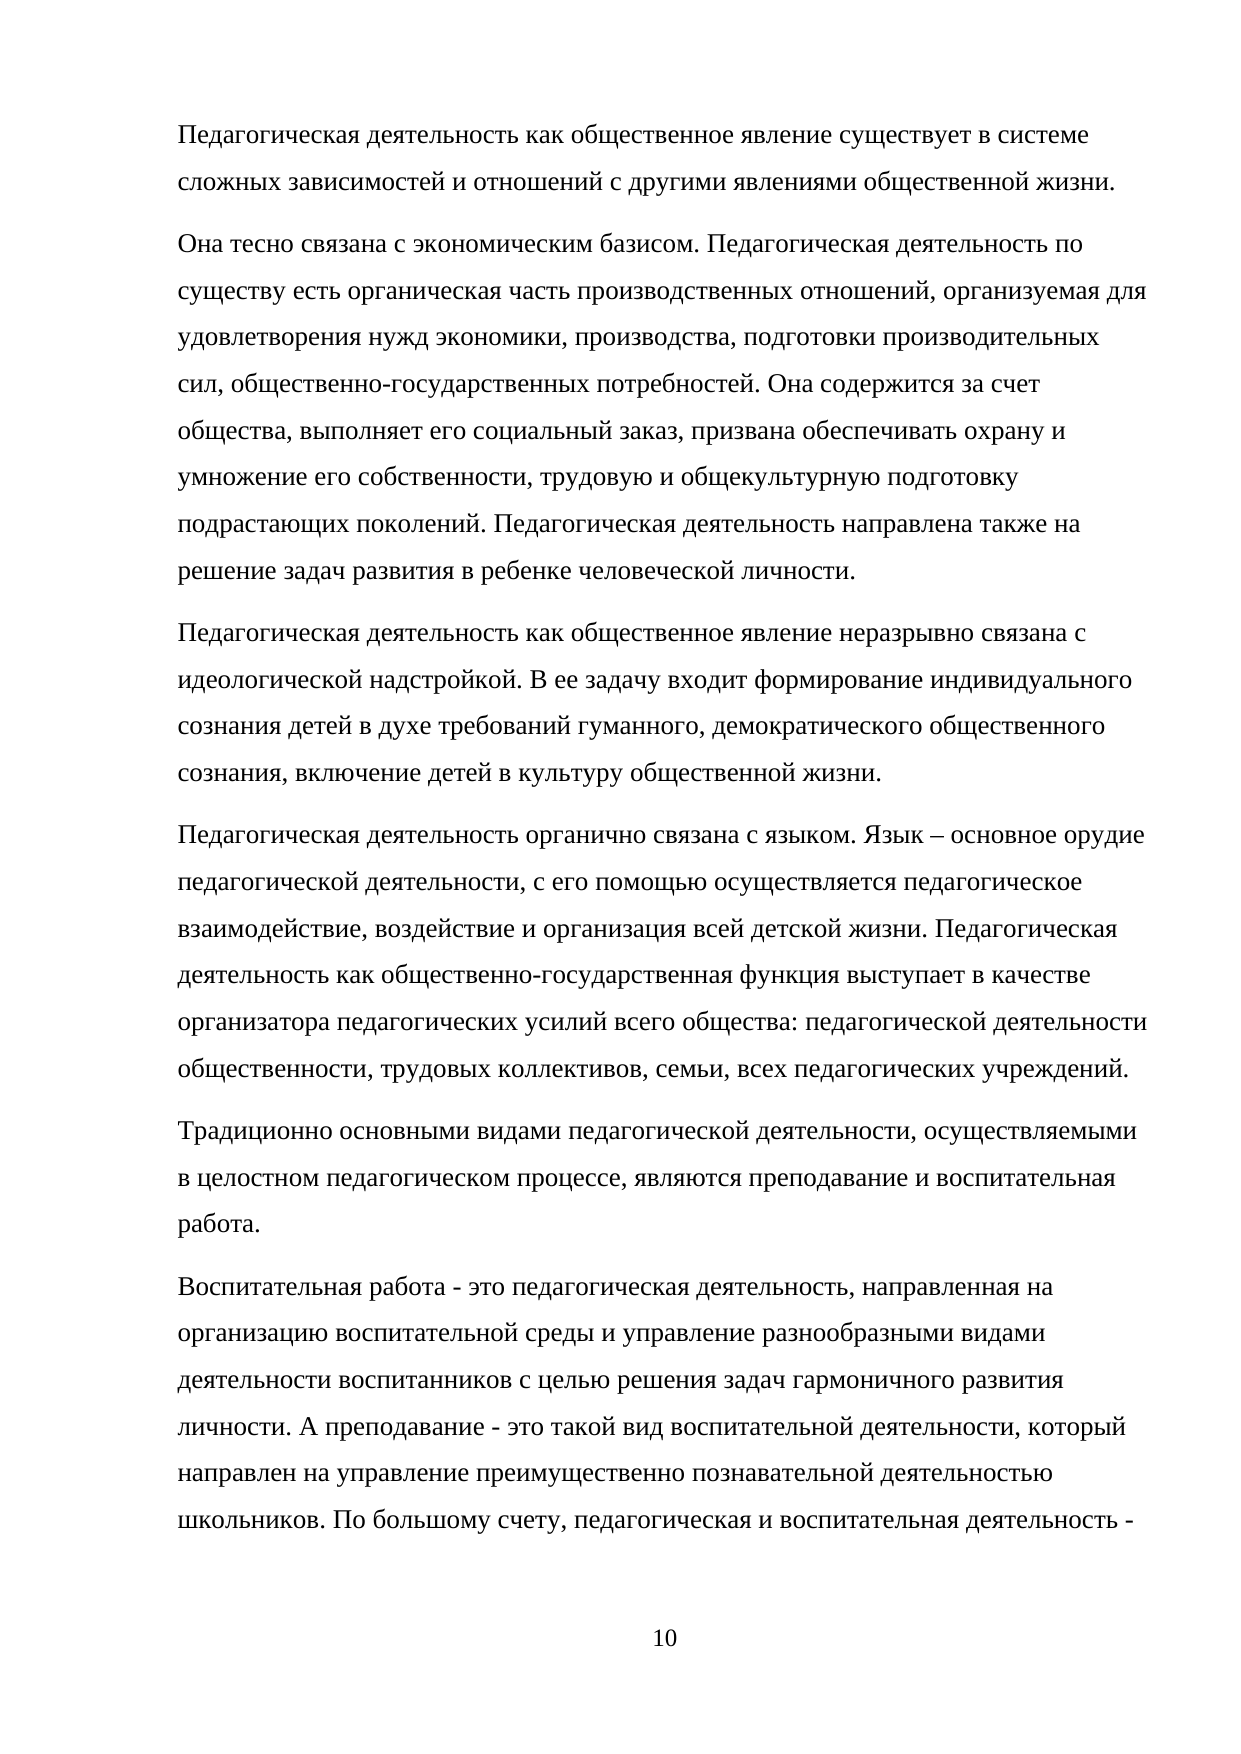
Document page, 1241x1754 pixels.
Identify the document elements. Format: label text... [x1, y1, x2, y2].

text Она тесно связана с экономическим базисом. Педагогическая деятельность по существу есть органическая часть производственных отношений, организуемая для удовлетворения нужд экономики, производства, подготовки производительных сил, общественно-государственных потребностей. Она содержится за счет общества, выполняет его социальный заказ, призвана обеспечивать охрану и умножение его собственности, трудовую и общекультурную подготовку подрастающих поколений. Педагогическая деятельность направлена также на решение задач развития в ребенке человеческой личности. [177, 227, 1152, 585]
text Педагогическая деятельность как общественное явление неразрывно связана с идеологической надстройкой. В ее задачу входит формирование индивидуального сознания детей в духе требований гуманного, демократического общественного сознания, включение детей в культуру общественной жизни. [177, 616, 1152, 787]
text Педагогическая деятельность органично связана с языком. Язык – основное орудие педагогической деятельности, с его помощью осуществляется педагогическое взаимодействие, воздействие и организация всей детской жизни. Педагогическая деятельность как общественно-государственная функция выступает в качестве организатора педагогических усилий всего общества: педагогической деятельности общественности, трудовых коллективов, семьи, всех педагогических учреждений. [177, 818, 1152, 1083]
text Традиционно основными видами педагогической деятельности, осуществляемыми в целостном педагогическом процессе, являются преподавание и воспитательная работа. [177, 1114, 1152, 1238]
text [177, 1269, 1152, 1534]
text Педагогическая деятельность как общественное явление существует в системе сложных зависимостей и отношений с другими явлениями общественной жизни. [177, 118, 1152, 196]
